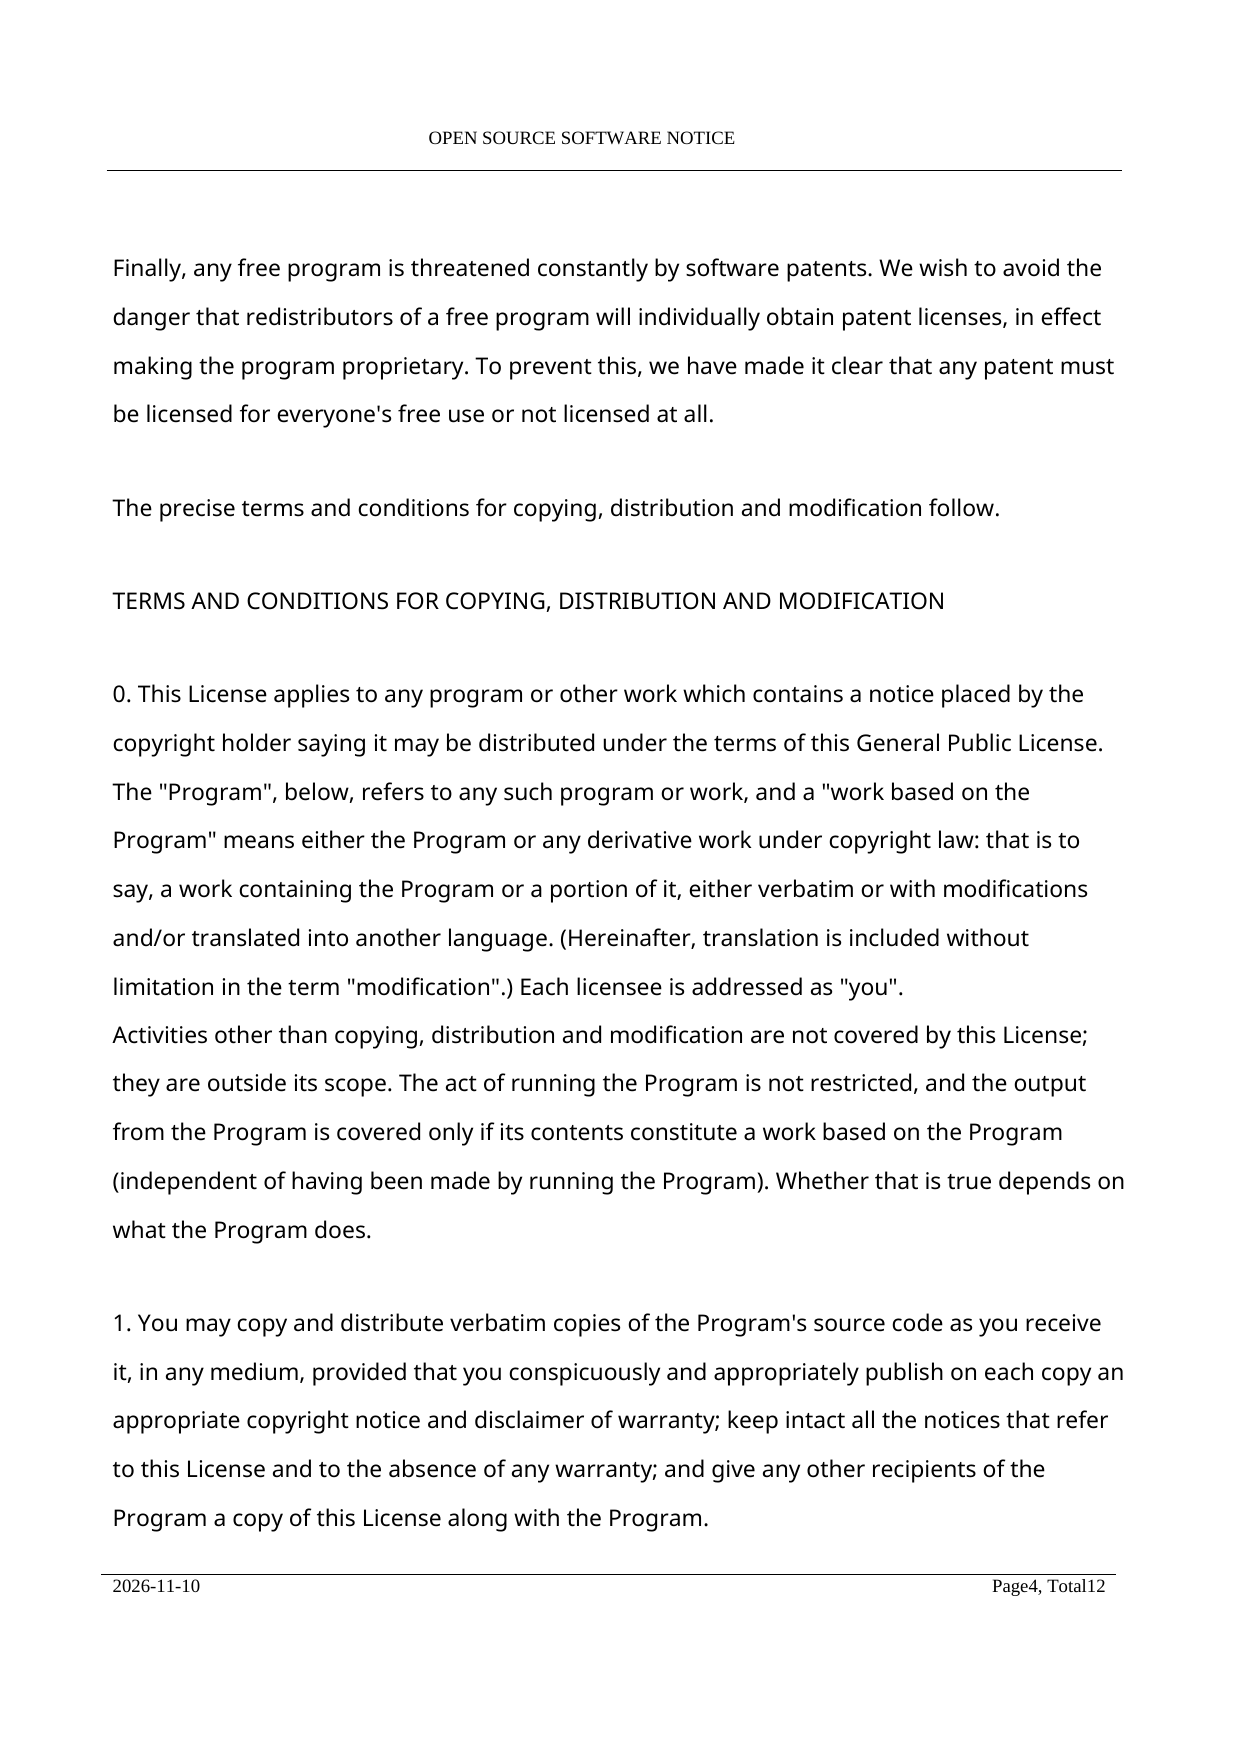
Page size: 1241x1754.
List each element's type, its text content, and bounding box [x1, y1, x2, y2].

text 1. You may copy and distribute verbatim copies of the Program's source code as you receive it, in any medium, provided that you conspicuously and appropriately publish on each copy an appropriate copyright notice and disclaimer of warranty; keep intact all the notices that refer to this License and to the absence of any warranty; and give any other recipients of the Program a copy of this License along with the Program. [112, 1306, 1128, 1534]
text TERMS AND CONDITIONS FOR COPYING, DISTRIBUTION AND MODIFICATION [112, 584, 1128, 617]
text 0. This License applies to any program or other work which contains a notice placed by the copyright holder saying it may be distributed under the terms of this General Public License. The "Program", below, refers to any such program or work, and a "work based on the Program" means either the Program or any derivative work under copyright law: that is to say, a work containing the Program or a portion of it, either verbatim or with modifications and/or translated into another language. (Hereinafter, translation is included without limitation in the term "modification".) Each licensee is addressed as "you". [112, 677, 1128, 1002]
text The precise terms and conditions for copying, distribution and modification follow. [112, 491, 1128, 523]
text Activities other than copying, distribution and modification are not covered by this License; they are outside its scope. The act of running the Program is not restricted, and the output from the Program is covered only if its contents constitute a work based on the Program (independent of having been made by running the Program). Whether that is true depends on what the Program does. [112, 1018, 1128, 1246]
text Finally, any free program is threatened constantly by software patents. We wish to avoid the danger that redistributors of a free program will individually obtain patent licenses, in effect making the program proprietary. To prevent this, we have made it clear that any patent must be licensed for everyone's free use or not licensed at all. [112, 251, 1128, 430]
